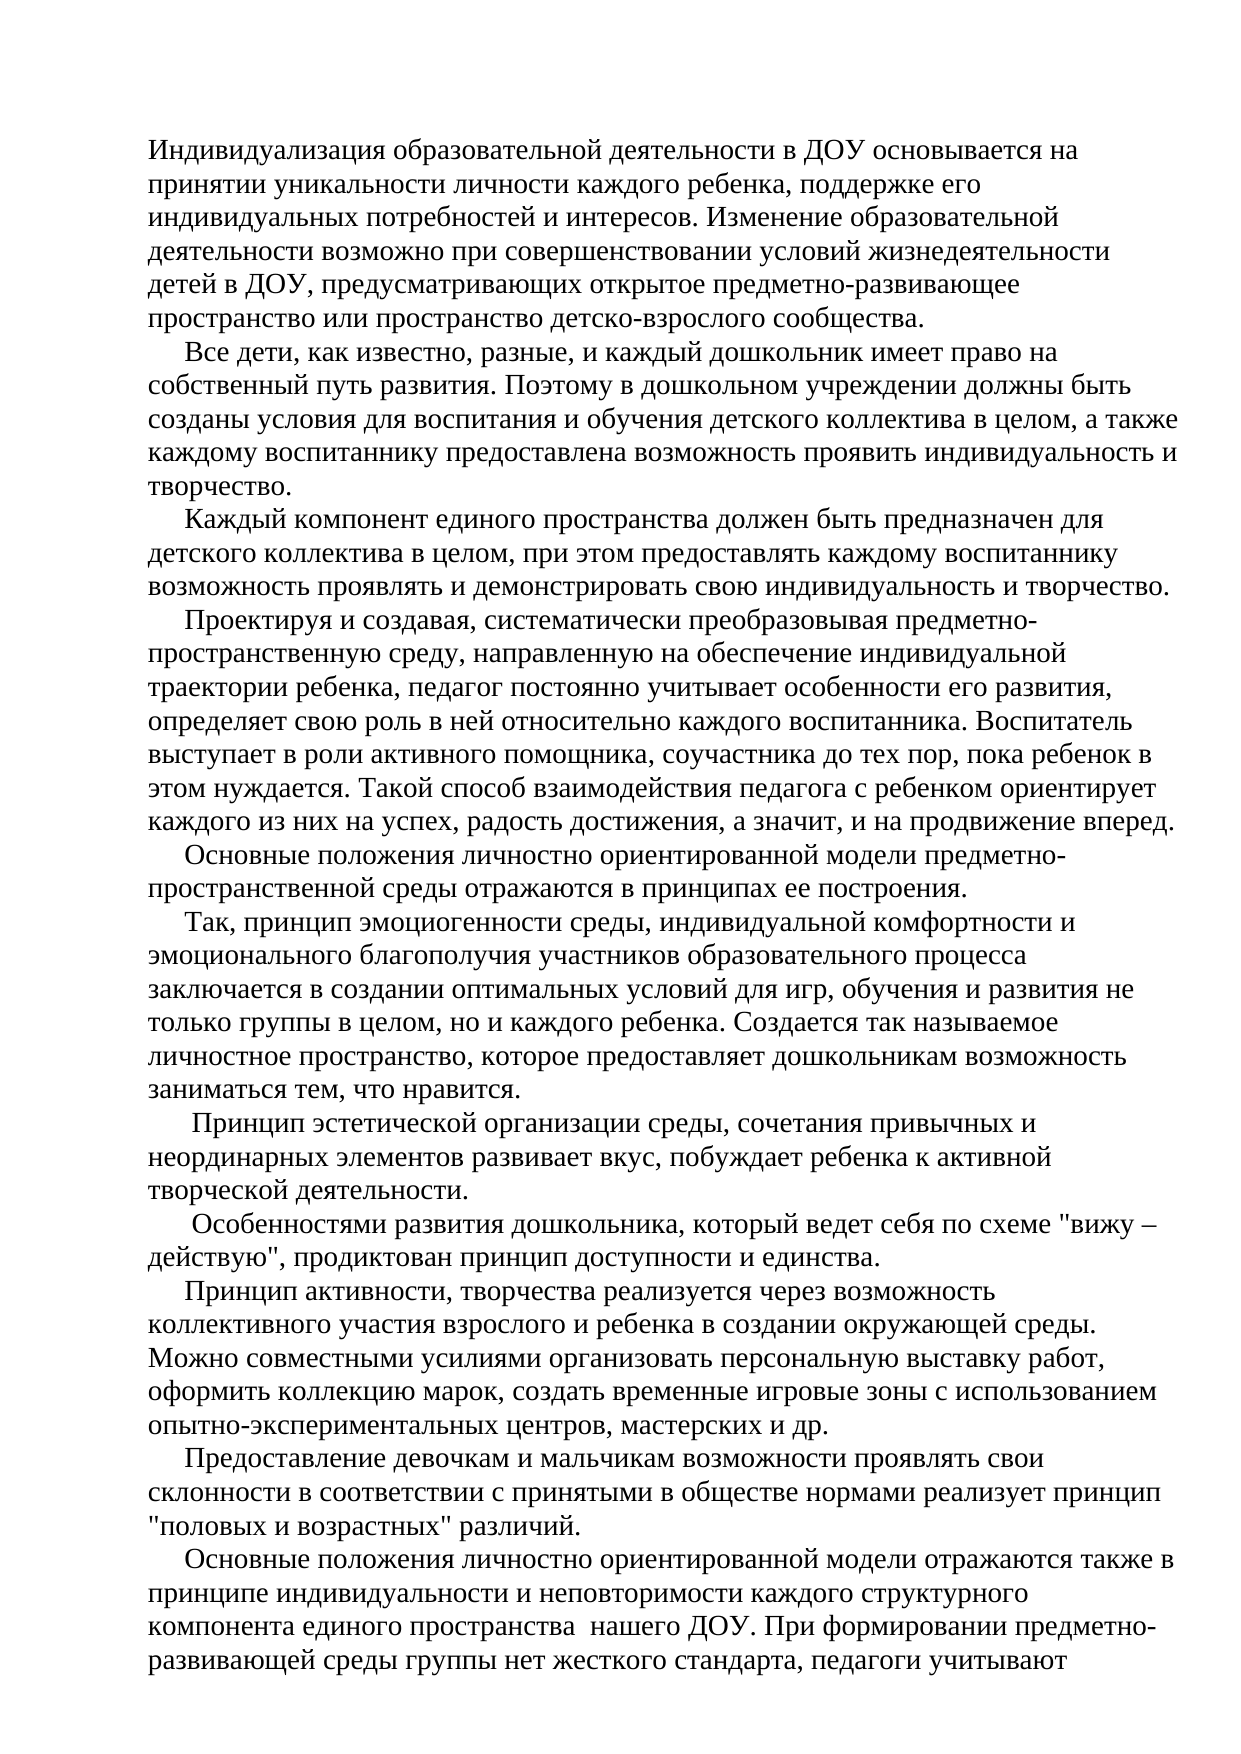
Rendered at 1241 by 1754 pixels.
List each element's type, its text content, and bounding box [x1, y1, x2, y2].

text Все дети, как известно, разные, и каждый дошкольник имеет право на собственный путь развития. Поэтому в дошкольном учреждении должны быть созданы условия для воспитания и обучения детского коллектива в целом, а также каждому воспитаннику предоставлена возможность проявить индивидуальность и творчество. [148, 334, 1181, 501]
text Так, принцип эмоциогенности среды, индивидуальной комфортности и эмоционального благополучия участников образовательного процесса заключается в создании оптимальных условий для игр, обучения и развития не только группы в целом, но и каждого ребенка. Создается так называемое личностное пространство, которое предоставляет дошкольникам возможность заниматься тем, что нравится. [148, 904, 1181, 1105]
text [148, 1541, 1181, 1675]
text Каждый компонент единого пространства должен быть предназначен для детского коллектива в целом, при этом предоставлять каждому воспитаннику возможность проявлять и демонстрировать свою индивидуальность и творчество. [148, 501, 1181, 602]
text Принцип активности, творчества реализуется через возможность коллективного участия взрослого и ребенка в создании окружающей среды. Можно совместными усилиями организовать персональную выставку работ, оформить коллекцию марок, создать временные игровые зоны с использованием опытно-экспериментальных центров, мастерских и др. [148, 1273, 1181, 1441]
text Предоставление девочкам и мальчикам возможности проявлять свои склонности в соответствии с принятыми в обществе нормами реализует принцип "половых и возрастных" различий. [148, 1441, 1181, 1541]
text Основные положения личностно ориентированной модели предметно-пространственной среды отражаются в принципах ее построения. [148, 837, 1181, 904]
text Индивидуализация образовательной деятельности в ДОУ основывается на принятии уникальности личности каждого ребенка, поддержке его индивидуальных потребностей и интересов. Изменение образовательной деятельности возможно при совершенствовании условий жизнедеятельности детей в ДОУ, предусматривающих открытое предметно-развивающее пространство или пространство детско-взрослого сообщества. [148, 132, 1181, 334]
text Проектируя и создавая, систематически преобразовывая предметно-пространственную среду, направленную на обеспечение индивидуальной траектории ребенка, педагог постоянно учитывает особенности его развития, определяет свою роль в ней относительно каждого воспитанника. Воспитатель выступает в роли активного помощника, соучастника до тех пор, пока ребенок в этом нуждается. Такой способ взаимодействия педагога с ребенком ориентирует каждого из них на успех, радость достижения, а значит, и на продвижение вперед. [148, 602, 1181, 837]
text Особенностями развития дошкольника, который ведет себя по схеме "вижу – действую", продиктован принцип доступности и единства. [148, 1206, 1181, 1273]
text Принцип эстетической организации среды, сочетания привычных и неординарных элементов развивает вкус, побуждает ребенка к активной творческой деятельности. [148, 1105, 1181, 1206]
